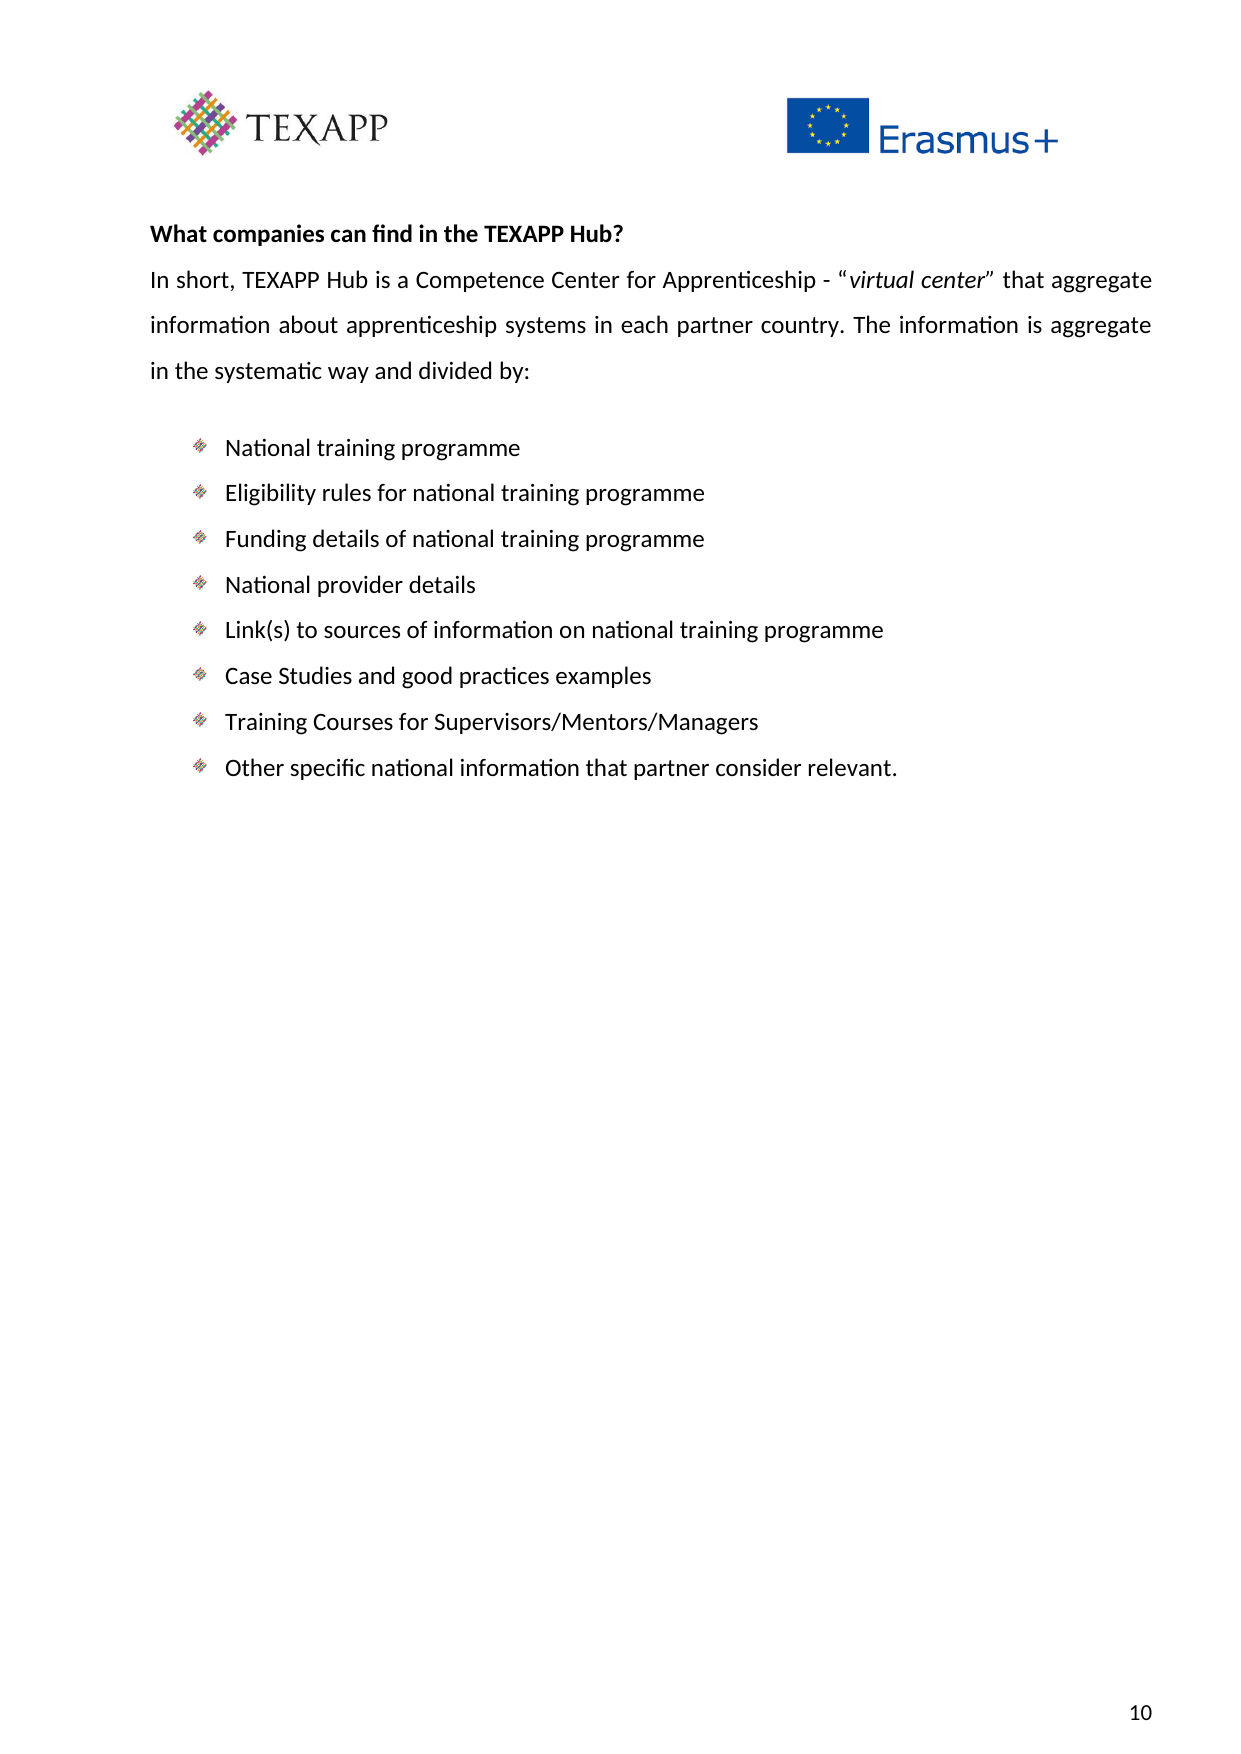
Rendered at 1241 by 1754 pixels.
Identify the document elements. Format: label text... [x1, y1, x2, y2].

text In short, TEXAPP Hub is a Competence Center for Apprenticeship - “virtual center” that aggregate information about apprenticeship systems in each partner country. The information is aggregate in the systematic way and divided by: [150, 264, 1152, 386]
picture [192, 437, 207, 453]
picture [192, 529, 207, 544]
text Other specific national information that partner consider relevant. [225, 752, 1196, 782]
picture [167, 87, 389, 163]
picture [192, 712, 207, 727]
text Training Courses for Supervisors/Mentors/Managers [225, 706, 1196, 736]
text Link(s) to sources of information on national training programme Case Studies and good practices examples [225, 614, 886, 691]
picture [192, 666, 207, 681]
text Eligibility rules for national training programme Funding details of national training programme National provider details [225, 477, 706, 599]
picture [192, 620, 207, 636]
picture [192, 575, 207, 590]
text National training programme [225, 432, 1196, 462]
picture [192, 757, 207, 773]
picture [784, 94, 1061, 155]
subtitle What companies can find in the TEXAPP Hub? [150, 218, 1196, 248]
picture [192, 483, 207, 499]
